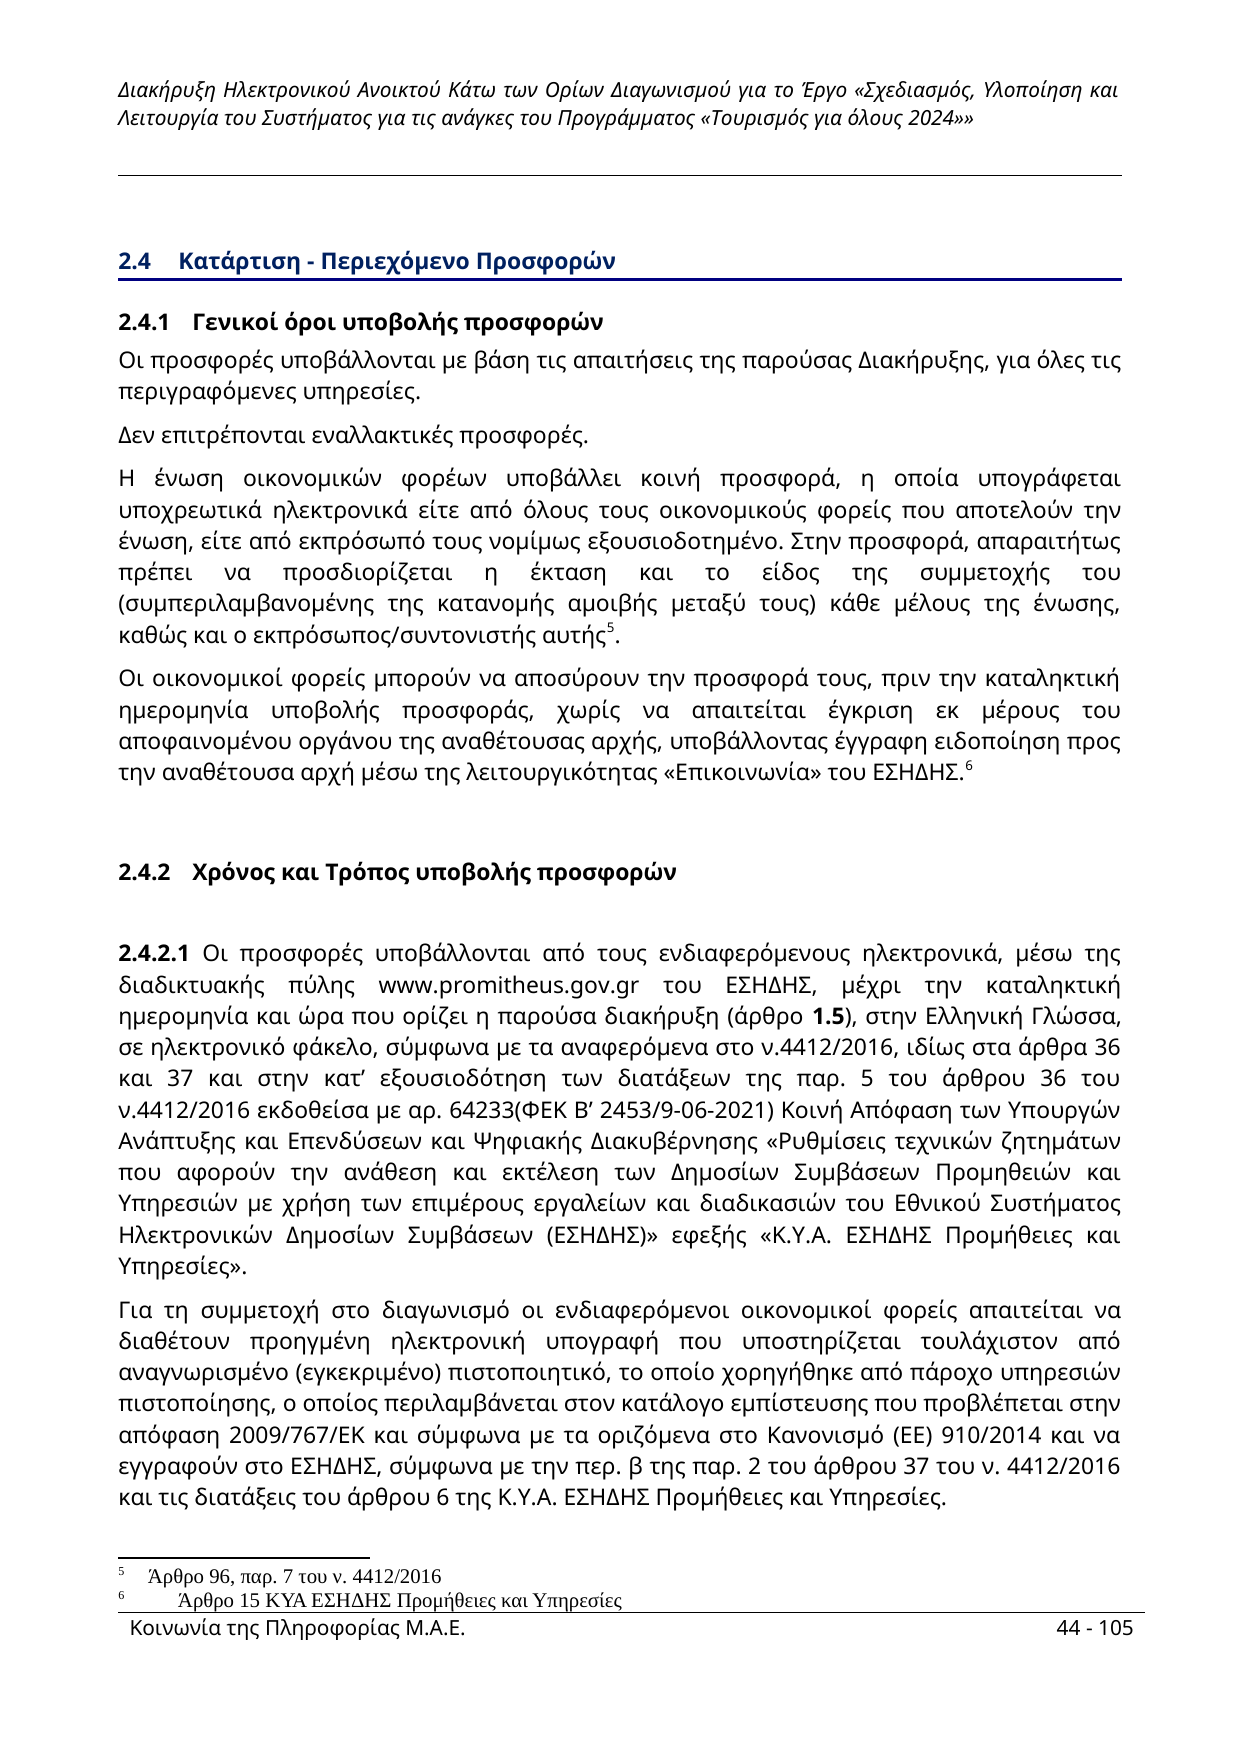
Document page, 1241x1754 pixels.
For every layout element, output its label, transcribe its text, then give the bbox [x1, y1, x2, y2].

subtitle Χρόνος και Τρόπος υποβολής προσφορών [118, 856, 1122, 887]
text 2.4.2.1 Οι προσφορές υποβάλλονται από τους ενδιαφερόμενους ηλεκτρονικά, μέσω της διαδικτυακής πύλης www.promitheus.gov.gr του ΕΣΗΔΗΣ, μέχρι την καταληκτική ημερομηνία και ώρα που ορίζει η παρούσα διακήρυξη (άρθρο 1.5), στην Ελληνική Γλώσσα, σε ηλεκτρονικό φάκελο, σύμφωνα με τα αναφερόμενα στο ν.4412/2016, ιδίως στα άρθρα 36 και 37 και στην κατ’ εξουσιοδότηση των διατάξεων της παρ. 5 του άρθρου 36 του ν.4412/2016 εκδοθείσα με αρ. 64233(ΦΕΚ Β’ 2453/9-06-2021) Κοινή Απόφαση των Υπουργών Ανάπτυξης και Επενδύσεων και Ψηφιακής Διακυβέρνησης «Ρυθμίσεις τεχνικών ζητημάτων που αφορούν την ανάθεση και εκτέλεση των Δημοσίων Συμβάσεων Προμηθειών και Υπηρεσιών με χρήση των επιμέρους εργαλείων και διαδικασιών του Εθνικού Συστήματος Ηλεκτρονικών Δημοσίων Συμβάσεων (ΕΣΗΔΗΣ)» εφεξής «Κ.Υ.Α. ΕΣΗΔΗΣ Προμήθειες και Υπηρεσίες». [118, 937, 1122, 1281]
text Οι οικονομικοί φορείς μπορούν να αποσύρουν την προσφορά τους, πριν την καταληκτική ημερομηνία υποβολής προσφοράς, χωρίς να απαιτείται έγκριση εκ μέρους του αποφαινομένου οργάνου της αναθέτουσας αρχής, υποβάλλοντας έγγραφη ειδοποίηση προς την αναθέτουσα αρχή μέσω της λειτουργικότητας «Επικοινωνία» του ΕΣΗΔΗΣ. [118, 662, 1122, 787]
text Δεν επιτρέπονται εναλλακτικές προσφορές. [118, 419, 1122, 450]
subtitle Γενικοί όροι υποβολής προσφορών [118, 306, 1122, 337]
text Οι προσφορές υποβάλλονται με βάση τις απαιτήσεις της παρούσας Διακήρυξης, για όλες τις περιγραφόμενες υπηρεσίες. [118, 344, 1122, 406]
text Η ένωση οικονομικών φορέων υποβάλλει κοινή προσφορά, η οποία υπογράφεται υποχρεωτικά ηλεκτρονικά είτε από όλους τους οικονομικούς φορείς που αποτελούν την ένωση, είτε από εκπρόσωπό τους νομίμως εξουσιοδοτημένο. Στην προσφορά, απαραιτήτως πρέπει να προσδιορίζεται η έκταση και το είδος της συμμετοχής του (συμπεριλαμβανομένης της κατανομής αμοιβής μεταξύ τους) κάθε μέλους της ένωσης, καθώς και ο εκπρόσωπος/συντονιστής αυτής. [118, 462, 1122, 650]
subtitle Κατάρτιση - Περιεχόμενο Προσφορών [118, 245, 1122, 278]
text Για τη συμμετοχή στο διαγωνισμό οι ενδιαφερόμενοι οικονομικοί φορείς απαιτείται να διαθέτουν προηγμένη ηλεκτρονική υπογραφή που υποστηρίζεται τουλάχιστον από αναγνωρισμένο (εγκεκριμένο) πιστοποιητικό, το οποίο χορηγήθηκε από πάροχο υπηρεσιών πιστοποίησης, ο οποίος περιλαμβάνεται στον κατάλογο εμπίστευσης που προβλέπεται στην απόφαση 2009/767/ΕΚ και σύμφωνα με τα οριζόμενα στο Κανονισμό (ΕΕ) 910/2014 και να εγγραφούν στο ΕΣΗΔΗΣ, σύμφωνα με την περ. β της παρ. 2 του άρθρου 37 του ν. 4412/2016 και τις διατάξεις του άρθρου 6 της Κ.Υ.Α. ΕΣΗΔΗΣ Προμήθειες και Υπηρεσίες. [118, 1294, 1122, 1512]
